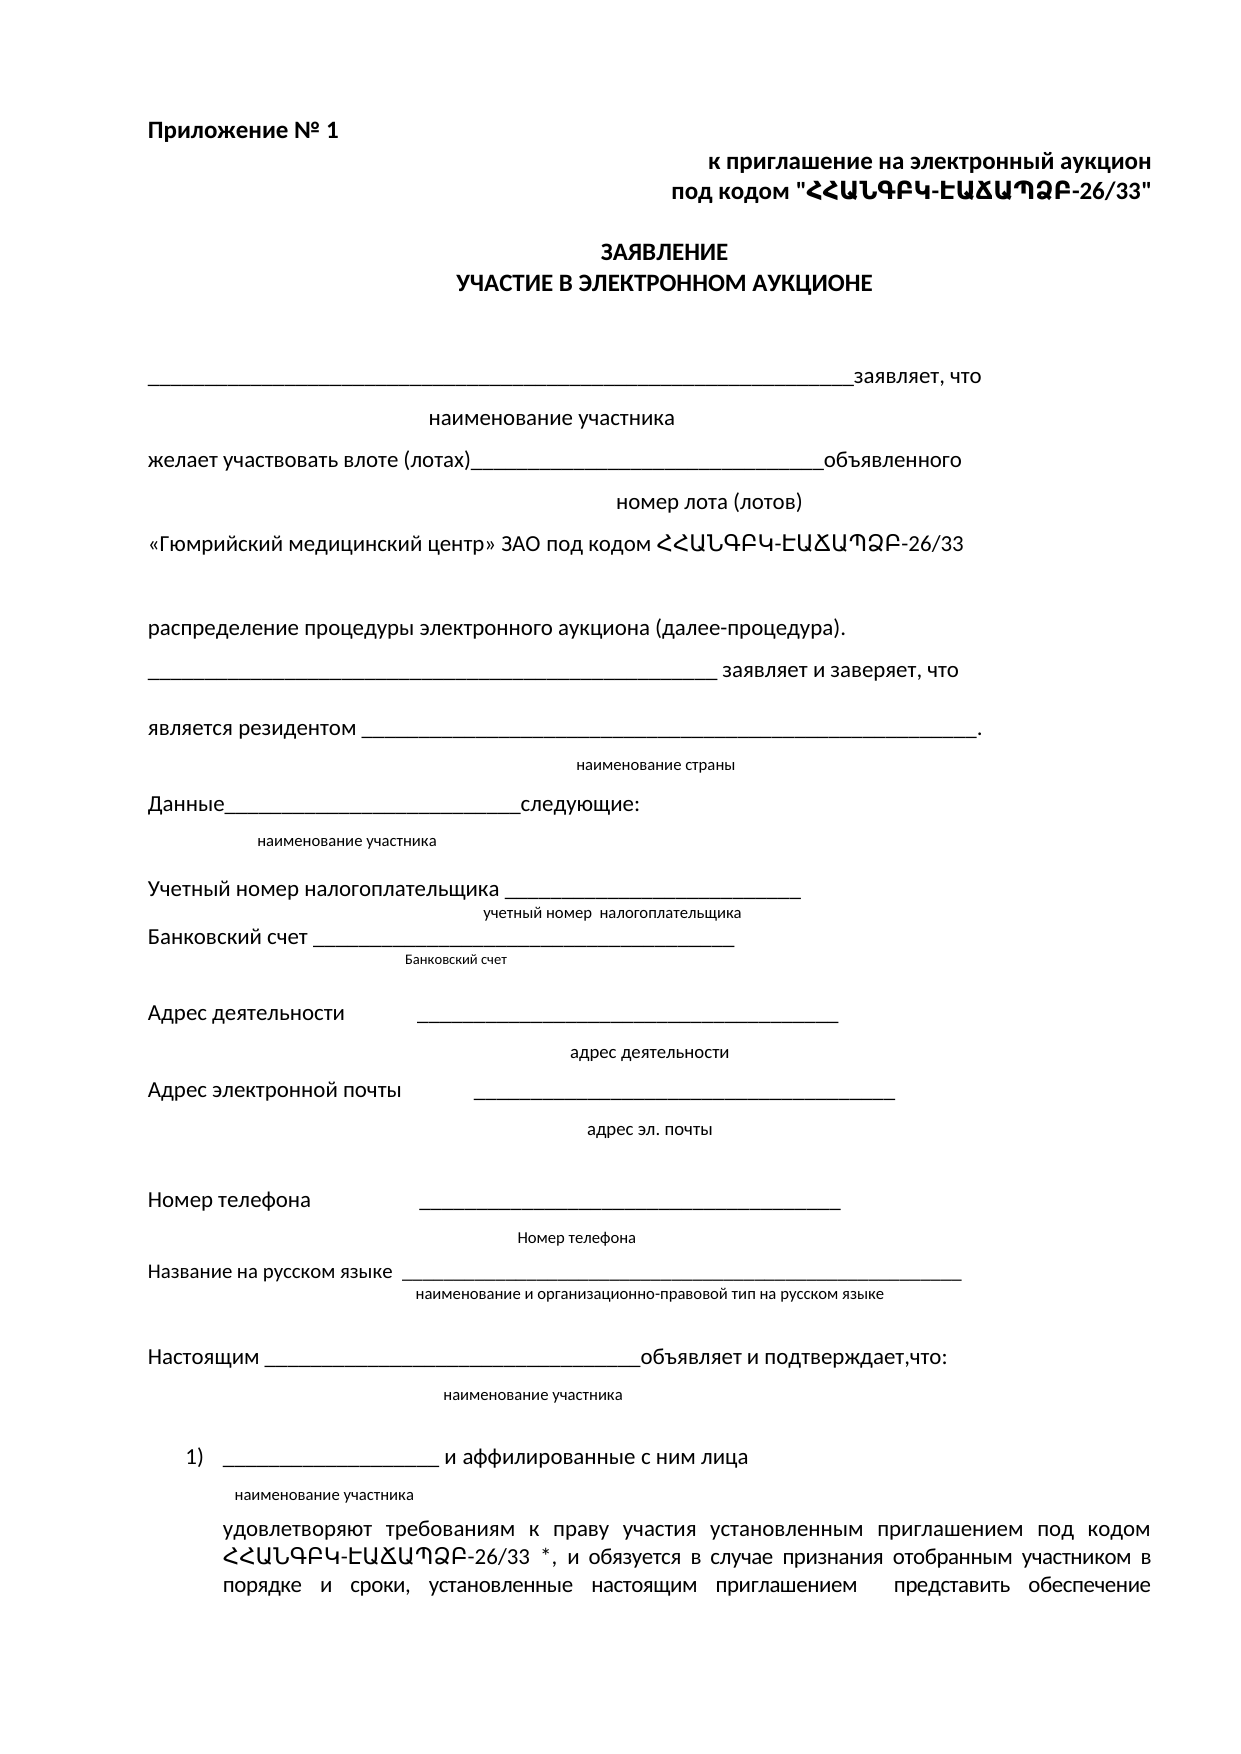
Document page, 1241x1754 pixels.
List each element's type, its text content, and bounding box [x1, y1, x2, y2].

text номер лота (лотов) [606, 487, 1152, 515]
text адрес эл. почты [148, 1117, 1152, 1140]
text наименование участника [443, 1384, 1152, 1404]
text наименование страны [576, 754, 1152, 775]
text Учетный номер налогоплательщика __________________________ [148, 874, 1152, 902]
text под кодом "ՀՀԱՆԳԲԿ-ԷԱՃԱՊՁԲ-26/33" [177, 176, 1152, 206]
text __________________________________________________ заявляет и заверяет, что [148, 655, 1152, 683]
text к приглашение на электронный аукцион [177, 145, 1152, 176]
text 2.4 На этапе аукциона участник представляет сниженные ценовые предложения в порядке, установленном пунктом 2.2 части 2 настоящего приглашения, без необходимости загрузки новых документов в систему. Приложение № 1 [148, 86, 1152, 145]
text Банковский счет [148, 950, 1152, 968]
text учетный номер налогоплательщика [148, 902, 1152, 922]
list ___________________ и аффилированные с ним лица [185, 1442, 1152, 1470]
text наименование участника [148, 831, 1152, 851]
text Банковский счет _____________________________________ [148, 922, 1152, 950]
text ЗАЯВЛЕНИЕ [177, 237, 1152, 267]
text Адрес деятельности _____________________________________ [148, 998, 1152, 1026]
text УЧАСТИЕ В ЭЛЕКТРОННОМ АУКЦИОНЕ [177, 267, 1152, 298]
text Номер телефона [517, 1227, 1152, 1248]
text наименование и организационно-правовой тип на русском языке [148, 1283, 1152, 1304]
text Адрес электронной почты _____________________________________ [148, 1075, 1152, 1103]
text является резидентом ______________________________________________________. [148, 713, 1152, 741]
text наименование участника [428, 403, 1152, 431]
text адрес деятельности [148, 1040, 1152, 1063]
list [223, 1514, 1152, 1598]
text желает участвовать влоте (лотах)_______________________________объявленного [148, 445, 1152, 473]
text «Гюмрийский медицинский центр» ЗАО под кодом ՀՀԱՆԳԲԿ-ԷԱՃԱՊՁԲ-26/33 [148, 529, 1152, 557]
text наименование участника [148, 1484, 1152, 1504]
text ______________________________________________________________заявляет, что [148, 361, 1152, 389]
text Название на русском языке ______________________________________________________ [148, 1258, 1152, 1283]
text Данные__________________________следующие: [148, 789, 1152, 817]
text Настоящим _________________________________объявляет и подтверждает,что: [148, 1342, 1152, 1370]
text распределение процедуры электронного аукциона (далее-процедура). [148, 613, 1152, 641]
text Номер телефона _____________________________________ [148, 1186, 1152, 1213]
